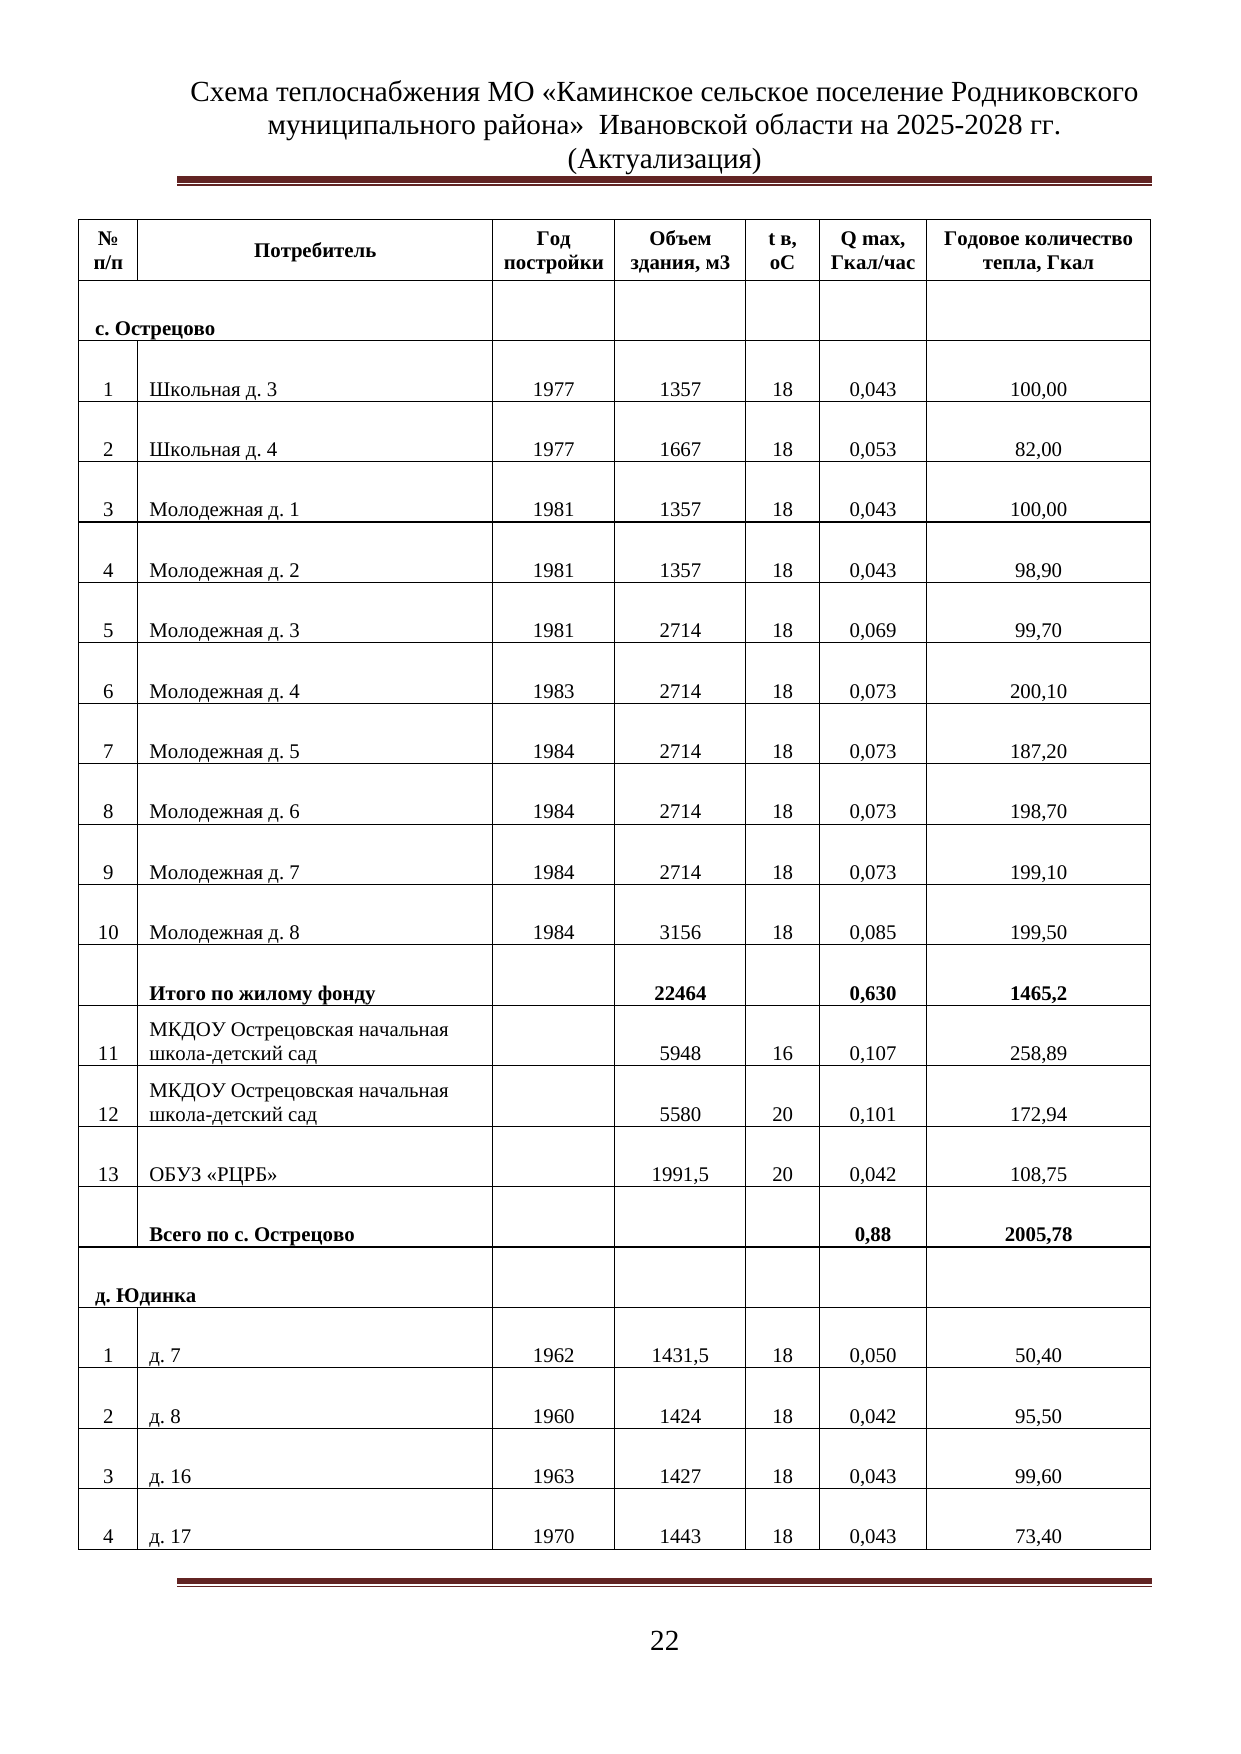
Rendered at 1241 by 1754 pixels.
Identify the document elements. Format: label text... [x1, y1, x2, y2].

table_cell 1981 [493, 523, 614, 582]
table_cell 18 [746, 1368, 819, 1428]
table_cell [820, 1248, 926, 1307]
table_cell 18 [746, 341, 819, 401]
table_cell 200,10 [927, 643, 1150, 703]
table_cell 8 [79, 764, 137, 823]
table_cell 5 [79, 583, 137, 642]
table_cell 2714 [615, 704, 745, 763]
table_cell 0,043 [820, 462, 926, 521]
table_header Q max, Гкал/час [820, 220, 926, 280]
table_cell 0,073 [820, 825, 926, 884]
table_cell Школьная д. 4 [138, 402, 492, 461]
table_cell 18 [746, 583, 819, 642]
table_header Объем здания, м3 [615, 220, 745, 280]
table_cell 1431,5 [615, 1308, 745, 1367]
table_cell Молодежная д. 2 [138, 523, 492, 582]
table_cell 2714 [615, 643, 745, 703]
table_cell Молодежная д. 3 [138, 583, 492, 642]
table_cell Молодежная д. 8 [138, 885, 492, 944]
table_cell 2005,78 [927, 1187, 1150, 1246]
table_cell 199,50 [927, 885, 1150, 944]
table_cell 1977 [493, 402, 614, 461]
table_cell д. Юдинка [79, 1248, 492, 1307]
table_cell 0,073 [820, 643, 926, 703]
table_cell 13 [79, 1127, 137, 1186]
table_cell 199,10 [927, 825, 1150, 884]
table_cell 1984 [493, 825, 614, 884]
table_cell 1984 [493, 885, 614, 944]
table_cell 172,94 [927, 1066, 1150, 1126]
table_cell д. 7 [138, 1308, 492, 1367]
table_cell 98,90 [927, 523, 1150, 582]
table_cell 0,073 [820, 764, 926, 823]
table_cell 1427 [615, 1429, 745, 1488]
table_cell [493, 1066, 614, 1126]
table_cell [820, 281, 926, 340]
table_cell 20 [746, 1066, 819, 1126]
table_cell 1667 [615, 402, 745, 461]
table_cell [615, 1187, 745, 1246]
table_cell 18 [746, 1308, 819, 1367]
table_cell 0,053 [820, 402, 926, 461]
table_cell 73,40 [927, 1489, 1150, 1548]
table_cell 108,75 [927, 1127, 1150, 1186]
table_cell МКДОУ Острецовская начальная школа-детский сад [138, 1066, 492, 1126]
table_cell 0,88 [820, 1187, 926, 1246]
table_cell 0,043 [820, 1489, 926, 1548]
table_cell 1357 [615, 462, 745, 521]
table_cell [927, 1248, 1150, 1307]
table_cell 95,50 [927, 1368, 1150, 1428]
table_cell 0,630 [820, 945, 926, 1005]
table_cell 2714 [615, 764, 745, 823]
table_header t в, оС [746, 220, 819, 280]
table_cell д. 16 [138, 1429, 492, 1488]
table_cell 18 [746, 764, 819, 823]
table_cell 3 [79, 1429, 137, 1488]
table_cell 0,085 [820, 885, 926, 944]
table_cell 16 [746, 1006, 819, 1065]
table_cell 0,107 [820, 1006, 926, 1065]
table_cell [615, 281, 745, 340]
table_cell 18 [746, 462, 819, 521]
table_cell ОБУЗ «РЦРБ» [138, 1127, 492, 1186]
table_cell [493, 1127, 614, 1186]
table_cell 258,89 [927, 1006, 1150, 1065]
table_cell 0,043 [820, 1429, 926, 1488]
table_cell 5948 [615, 1006, 745, 1065]
table_cell 2 [79, 402, 137, 461]
table_cell 1357 [615, 341, 745, 401]
table_header Потребитель [138, 220, 492, 280]
table_cell 99,60 [927, 1429, 1150, 1488]
table_cell 18 [746, 402, 819, 461]
table_header Годовое количество тепла, Гкал [927, 220, 1150, 280]
table_cell 100,00 [927, 341, 1150, 401]
table_cell 22464 [615, 945, 745, 1005]
table_cell 187,20 [927, 704, 1150, 763]
table_cell 0,050 [820, 1308, 926, 1367]
table_cell [493, 1006, 614, 1065]
table_cell 100,00 [927, 462, 1150, 521]
table_cell [493, 1248, 614, 1307]
table_cell 20 [746, 1127, 819, 1186]
table_cell Молодежная д. 4 [138, 643, 492, 703]
table_header Год постройки [493, 220, 614, 280]
table_cell [746, 945, 819, 1005]
table_cell [746, 1248, 819, 1307]
table_cell 0,073 [820, 704, 926, 763]
table_cell 82,00 [927, 402, 1150, 461]
table_cell 1 [79, 341, 137, 401]
table_cell Молодежная д. 6 [138, 764, 492, 823]
table_cell 18 [746, 523, 819, 582]
table_cell 6 [79, 643, 137, 703]
table_cell [927, 281, 1150, 340]
table_cell 1424 [615, 1368, 745, 1428]
table_cell [79, 945, 137, 1005]
table_cell 1981 [493, 583, 614, 642]
table_cell Молодежная д. 5 [138, 704, 492, 763]
table_cell 4 [79, 523, 137, 582]
table_cell 0,042 [820, 1368, 926, 1428]
table_cell 1465,2 [927, 945, 1150, 1005]
table_cell д. 17 [138, 1489, 492, 1548]
table_cell 1970 [493, 1489, 614, 1548]
table_cell 198,70 [927, 764, 1150, 823]
table_cell 1984 [493, 764, 614, 823]
table_cell 1963 [493, 1429, 614, 1488]
table_cell 1962 [493, 1308, 614, 1367]
table_cell 1 [79, 1308, 137, 1367]
table_cell 0,101 [820, 1066, 926, 1126]
table_cell [746, 1187, 819, 1246]
table_cell Молодежная д. 1 [138, 462, 492, 521]
table_cell 1960 [493, 1368, 614, 1428]
table_cell 1977 [493, 341, 614, 401]
table_cell [615, 1248, 745, 1307]
table_cell Итого по жилому фонду [138, 945, 492, 1005]
table_cell 4 [79, 1489, 137, 1548]
table_cell [79, 1187, 137, 1246]
table_cell 1981 [493, 462, 614, 521]
table_cell 1983 [493, 643, 614, 703]
table_cell 18 [746, 643, 819, 703]
table_cell 2714 [615, 583, 745, 642]
table_cell 18 [746, 704, 819, 763]
table_cell Всего по с. Острецово [138, 1187, 492, 1246]
table_cell 50,40 [927, 1308, 1150, 1367]
table_cell 0,069 [820, 583, 926, 642]
table_cell 9 [79, 825, 137, 884]
table_cell [493, 945, 614, 1005]
table_cell 0,043 [820, 523, 926, 582]
table_cell 18 [746, 825, 819, 884]
table_cell 99,70 [927, 583, 1150, 642]
table_cell 18 [746, 1429, 819, 1488]
table_cell 5580 [615, 1066, 745, 1126]
table_cell 3 [79, 462, 137, 521]
table_cell 18 [746, 885, 819, 944]
table_cell 1357 [615, 523, 745, 582]
table_cell 1991,5 [615, 1127, 745, 1186]
table_cell 1443 [615, 1489, 745, 1548]
table_cell [493, 1187, 614, 1246]
table_cell с. Острецово [79, 281, 492, 340]
table_cell Школьная д. 3 [138, 341, 492, 401]
table_cell 0,042 [820, 1127, 926, 1186]
table_cell 1984 [493, 704, 614, 763]
table_cell 2714 [615, 825, 745, 884]
table_header № п/п [79, 220, 137, 280]
table_cell [493, 281, 614, 340]
table_cell 3156 [615, 885, 745, 944]
table_cell 7 [79, 704, 137, 763]
table_cell 18 [746, 1489, 819, 1548]
table_cell 2 [79, 1368, 137, 1428]
table_cell [746, 281, 819, 340]
table_cell 11 [79, 1006, 137, 1065]
table_cell 0,043 [820, 341, 926, 401]
table_cell МКДОУ Острецовская начальная школа-детский сад [138, 1006, 492, 1065]
table_cell Молодежная д. 7 [138, 825, 492, 884]
table_cell 12 [79, 1066, 137, 1126]
table_cell 10 [79, 885, 137, 944]
table_cell д. 8 [138, 1368, 492, 1428]
